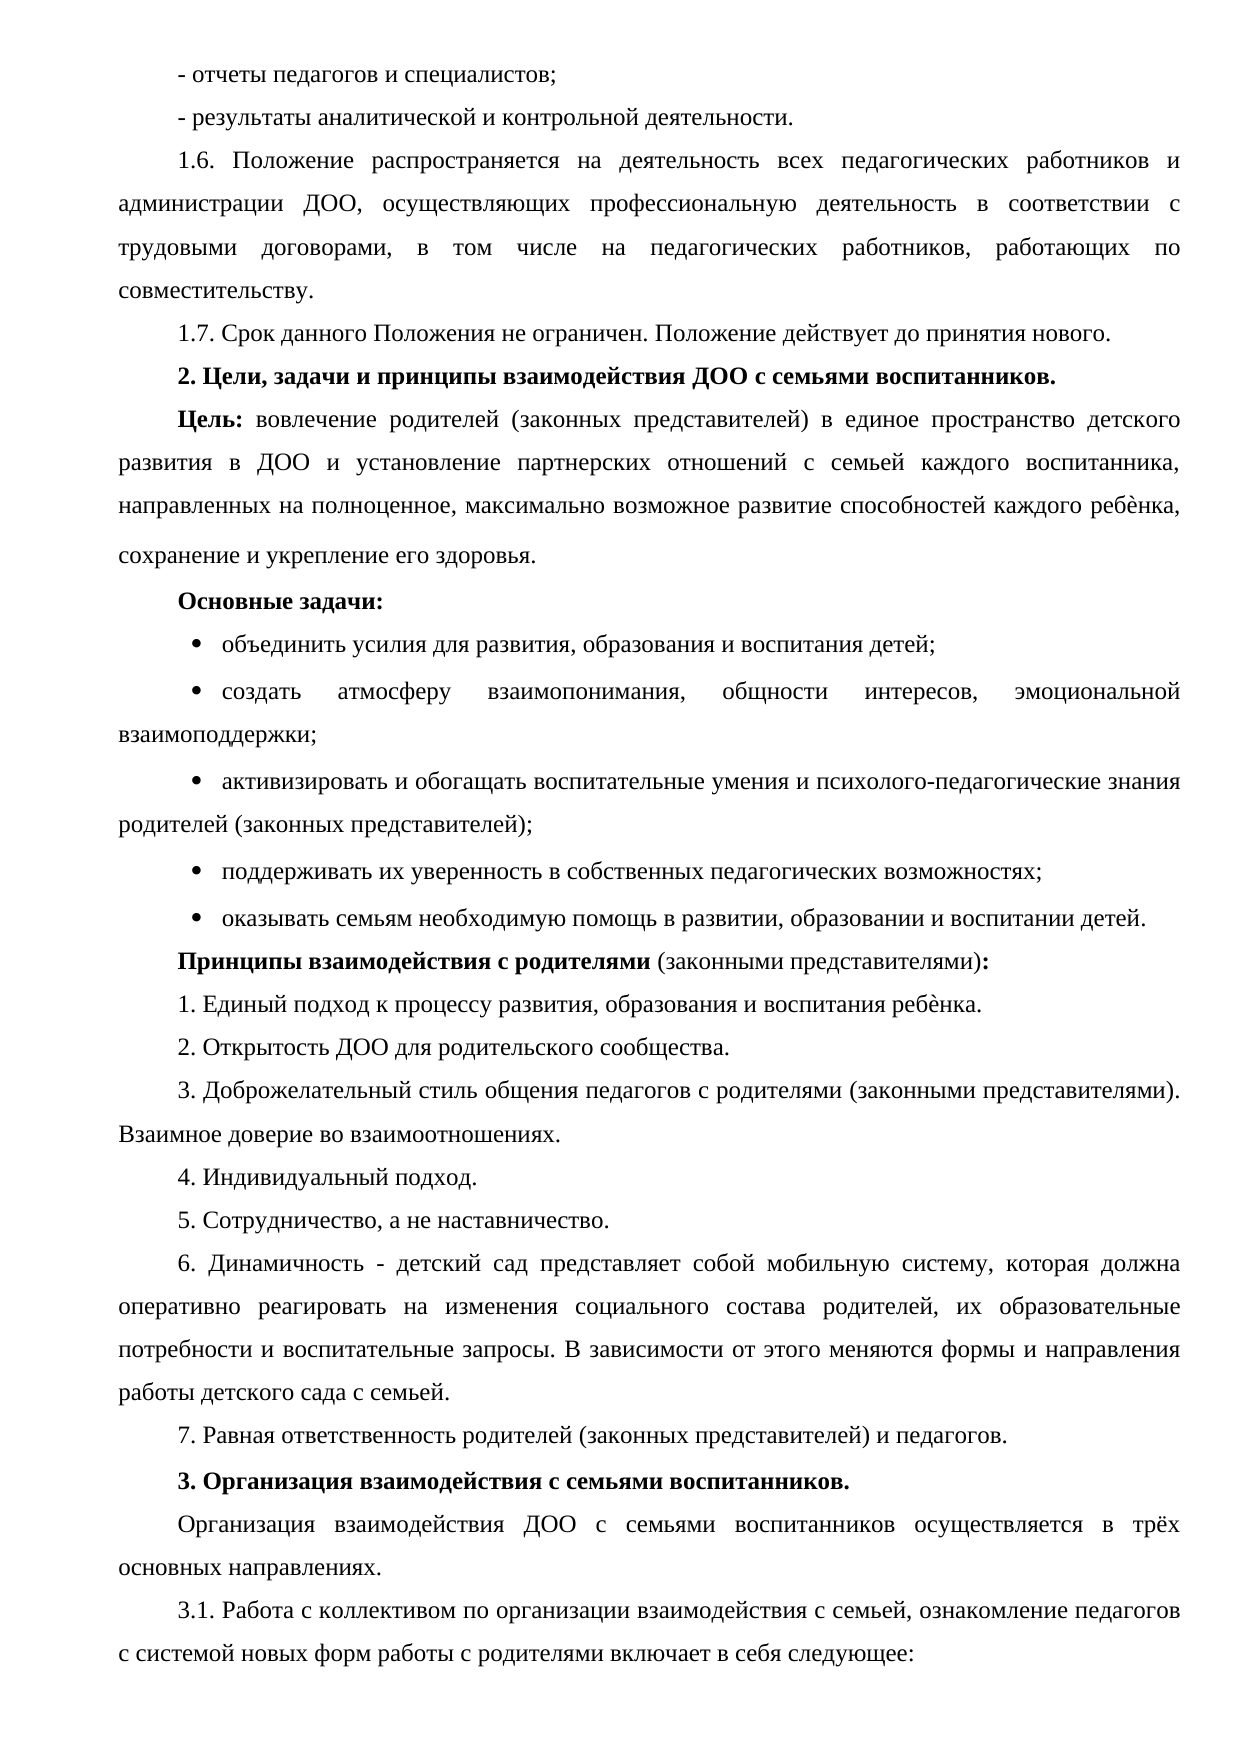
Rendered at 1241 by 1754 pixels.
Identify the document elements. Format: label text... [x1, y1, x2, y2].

text 6. Динамичность - детский сад представляет собой мобильную систему, которая должна оперативно реагировать на изменения социального состава родителей, их образовательные потребности и воспитательные запросы. В зависимости от этого меняются формы и направления работы детского сада с семьей. [118, 1248, 1181, 1406]
text Принципы взаимодействия с родителями (законными представителями): [118, 946, 1181, 975]
text 1.6. Положение распространяется на деятельность всех педагогических работников и администрации ДОО, осуществляющих профессиональную деятельность в соответствии с трудовыми договорами, в том числе на педагогических работников, работающих по совместительству. [118, 145, 1181, 303]
list оказывать семьям необходимую помощь в развитии, образовании и воспитании детей. [118, 903, 1181, 932]
text 2. Цели, задачи и принципы взаимодействия ДОО с семьями воспитанников. [118, 361, 1181, 390]
text Организация взаимодействия ДОО с семьями воспитанников осуществляется в трёх основных направлениях. [118, 1509, 1181, 1581]
text - отчеты педагогов и специалистов; [118, 59, 1181, 88]
text Цель: вовлечение родителей (законных представителей) в единое пространство детского развития в ДОО и установление партнерских отношений с семьей каждого воспитанника, направленных на полноценное, максимально возможное развитие способностей каждого ребѐнка, сохранение и укрепление его здоровья. [118, 404, 1181, 569]
text 4. Индивидуальный подход. [118, 1162, 1181, 1191]
text 1. Единый подход к процессу развития, образования и воспитания ребѐнка. [118, 989, 1181, 1018]
text 3. Организация взаимодействия с семьями воспитанников. [118, 1466, 1181, 1495]
list поддерживать их уверенность в собственных педагогических возможностях; [118, 856, 1181, 885]
text 3.1. Работа с коллективом по организации взаимодействия с семьей, ознакомление педагогов с системой новых форм работы с родителями включает в себя следующее: [118, 1595, 1181, 1667]
text - результаты аналитической и контрольной деятельности. [118, 102, 1181, 131]
text Основные задачи: [118, 586, 1181, 615]
text 5. Сотрудничество, а не наставничество. [118, 1205, 1181, 1234]
text 7. Равная ответственность родителей (законных представителей) и педагогов. [118, 1421, 1181, 1449]
list создать атмосферу взаимопонимания, общности интересов, эмоциональной взаимоподдержки; [118, 676, 1181, 748]
list объединить усилия для развития, образования и воспитания детей; [118, 629, 1181, 658]
text 3. Доброжелательный стиль общения педагогов с родителями (законными представителями). Взаимное доверие во взаимоотношениях. [118, 1076, 1181, 1147]
text 1.7. Срок данного Положения не ограничен. Положение действует до принятия нового. [118, 318, 1181, 347]
list активизировать и обогащать воспитательные умения и психолого-педагогические знания родителей (законных представителей); [118, 766, 1181, 838]
text 2. Открытость ДОО для родительского сообщества. [118, 1032, 1181, 1061]
